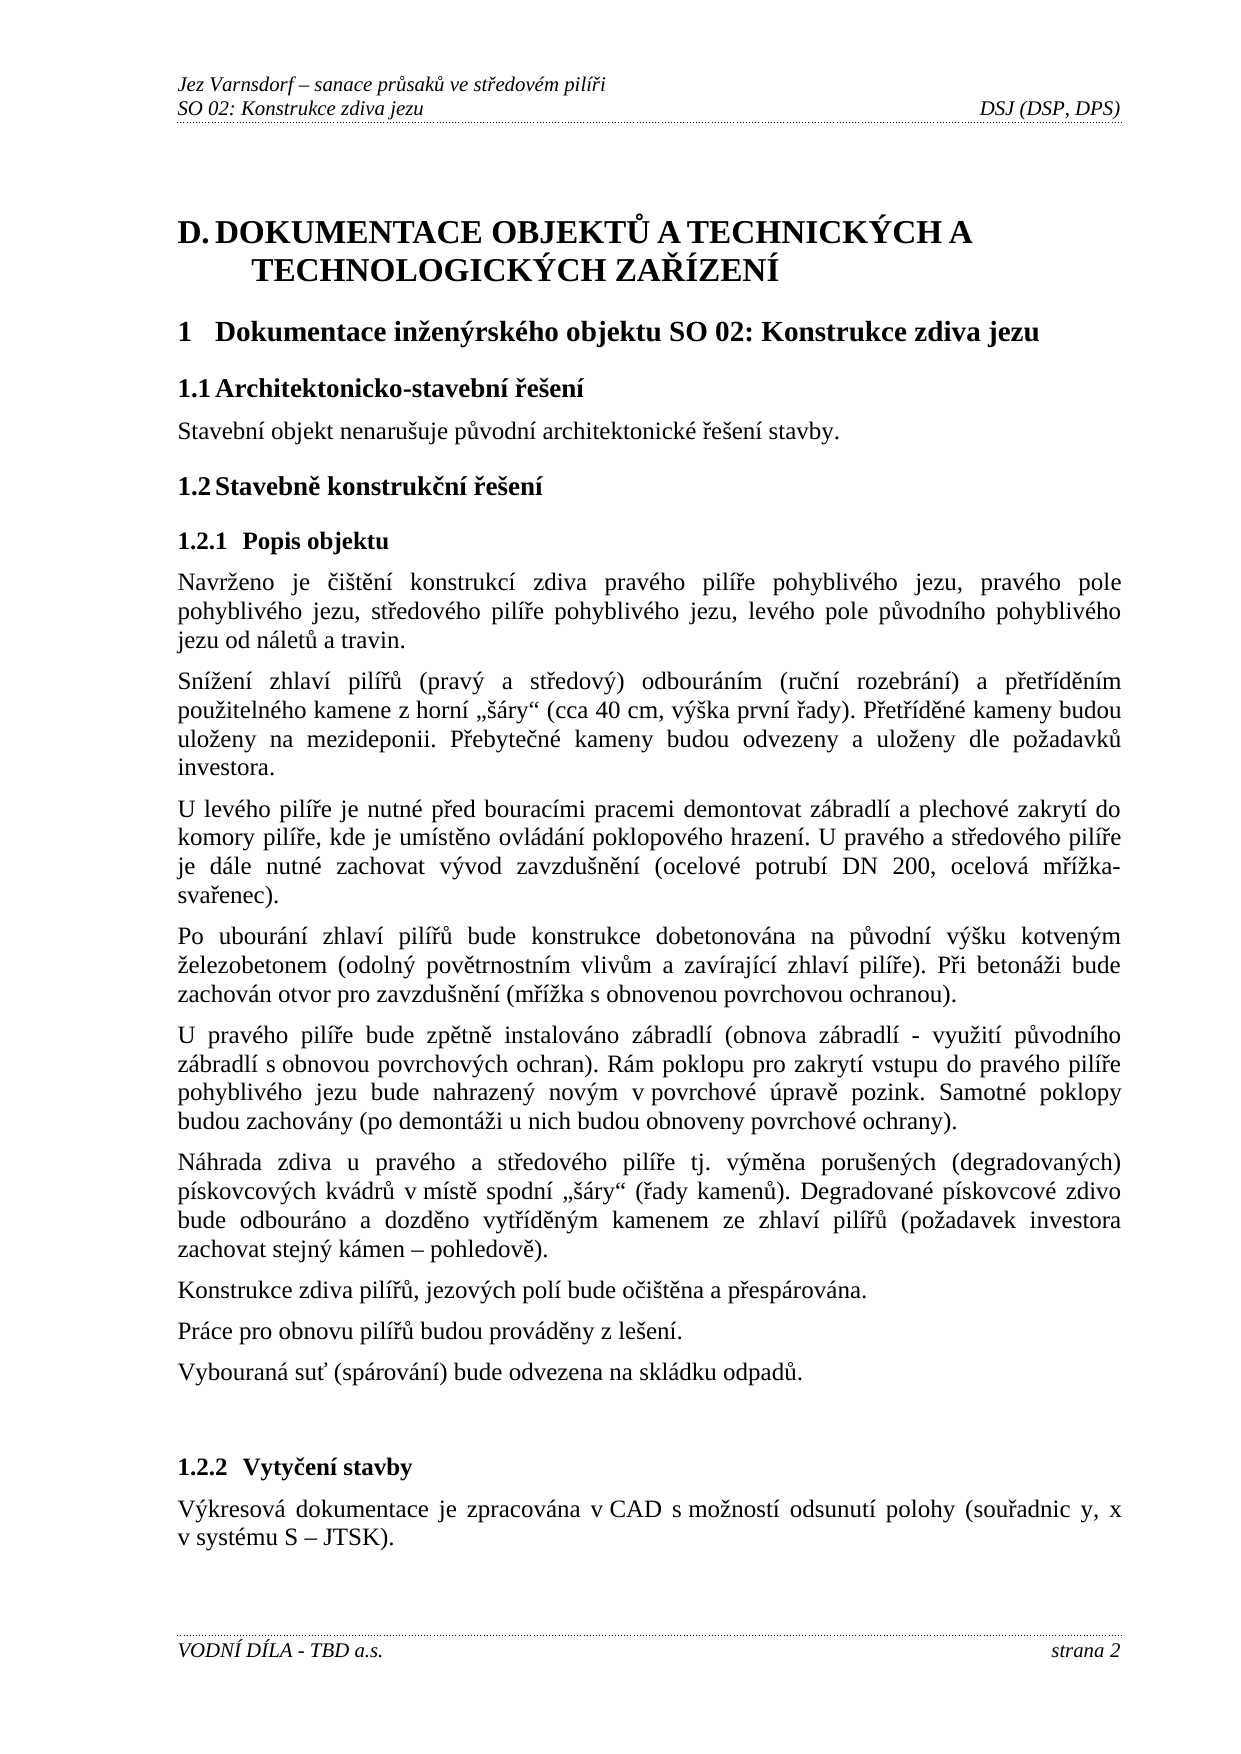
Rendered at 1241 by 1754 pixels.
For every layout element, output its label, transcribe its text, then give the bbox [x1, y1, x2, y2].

subtitle Architektonicko-stavební řešení [177, 373, 1122, 404]
text U pravého pilíře bude zpětně instalováno zábradlí (obnova zábradlí - využití původního zábradlí s obnovou povrchových ochran). Rám poklopu pro zakrytí vstupu do pravého pilíře pohyblivého jezu bude nahrazený novým v povrchové úpravě pozink. Samotné poklopy budou zachovány (po demontáži u nich budou obnoveny povrchové ochrany). [177, 1020, 1122, 1135]
text Po ubourání zhlaví pilířů bude konstrukce dobetonována na původní výšku kotveným železobetonem (odolný povětrnostním vlivům a zavírající zhlaví pilíře). Při betonáži bude zachován otvor pro zavzdušnění (mřížka s obnovenou povrchovou ochranou). [177, 921, 1122, 1007]
subtitle Popis objektu [177, 526, 1122, 555]
text Vybouraná suť (spárování) bude odvezena na skládku odpadů. [177, 1357, 1122, 1386]
text Výkresová dokumentace je zpracována v CAD s možností odsunutí polohy (souřadnic y, x v systému S – JTSK). [177, 1494, 1122, 1551]
subtitle Dokumentace inženýrského objektu SO 02: Konstrukce zdiva jezu [177, 314, 1122, 348]
text Snížení zhlaví pilířů (pravý a středový) odbouráním (ruční rozebrání) a přetříděním použitelného kamene z horní „šáry“ (cca 40 cm, výška první řady). Přetříděné kameny budou uloženy na mezideponii. Přebytečné kameny budou odvezeny a uloženy dle požadavků investora. [177, 666, 1122, 781]
text Konstrukce zdiva pilířů, jezových polí bude očištěna a přespárována. [177, 1275, 1122, 1304]
text U levého pilíře je nutné před bouracími pracemi demontovat zábradlí a plechové zakrytí do komory pilíře, kde je umístěno ovládání poklopového hrazení. U pravého a středového pilíře je dále nutné zachovat vývod zavzdušnění (ocelové potrubí DN 200, ocelová mřížka-svařenec). [177, 794, 1122, 909]
text Stavební objekt nenarušuje původní architektonické řešení stavby. [177, 416, 1122, 445]
text Práce pro obnovu pilířů budou prováděny z lešení. [177, 1316, 1122, 1345]
subtitle DOKUMENTACE objektů a technických a technologických zařízení [177, 212, 1122, 289]
text Náhrada zdiva u pravého a středového pilíře tj. výměna porušených (degradovaných) pískovcových kvádrů v místě spodní „šáry“ (řady kamenů). Degradované pískovcové zdivo bude odbouráno a dozděno vytříděným kamenem ze zhlaví pilířů (požadavek investora zachovat stejný kámen – pohledově). [177, 1147, 1122, 1262]
subtitle Vytyčení stavby [177, 1452, 1122, 1481]
text Navrženo je čištění konstrukcí zdiva pravého pilíře pohyblivého jezu, pravého pole pohyblivého jezu, středového pilíře pohyblivého jezu, levého pole původního pohyblivého jezu od náletů a travin. [177, 567, 1122, 654]
subtitle Stavebně konstrukční řešení [177, 470, 1122, 501]
